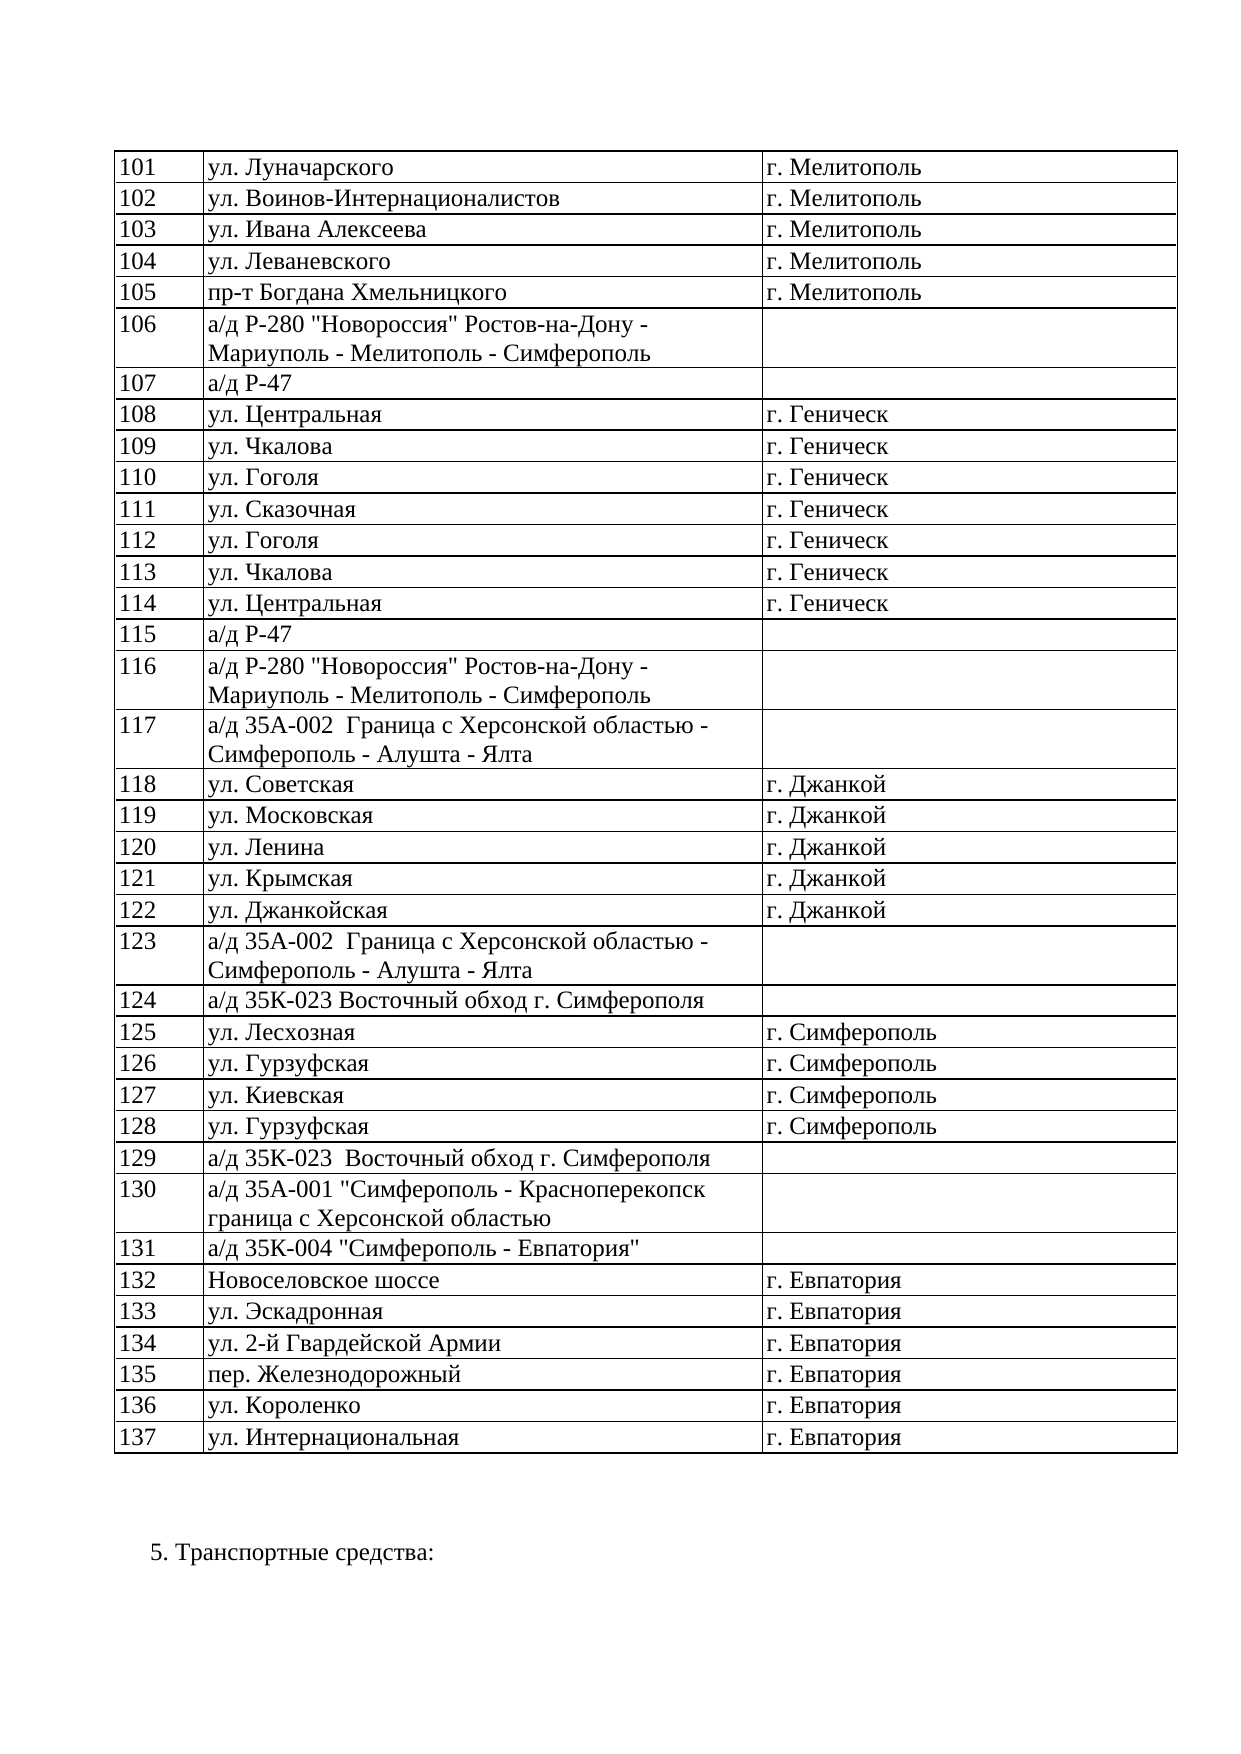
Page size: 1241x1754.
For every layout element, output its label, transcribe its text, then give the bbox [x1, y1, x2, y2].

table_cell [763, 1173, 1177, 1232]
table_cell г. Мелитополь [763, 244, 1177, 276]
table_cell 124 [115, 985, 203, 1015]
table_cell а/д 35К-004 "Симферополь - Евпатория" [204, 1233, 762, 1263]
table_cell г. Геническ [763, 398, 1177, 429]
table_cell ул. Центральная [204, 588, 762, 618]
table_cell г. Геническ [763, 461, 1177, 492]
table_cell [763, 650, 1177, 708]
table_cell 129 [115, 1142, 203, 1173]
table_cell 134 [115, 1327, 203, 1358]
table_cell 116 [115, 651, 203, 708]
table_cell 113 [115, 556, 203, 587]
table_cell ул. Короленко [204, 1391, 762, 1421]
table_cell ул. 2-й Гвардейской Армии [204, 1328, 762, 1358]
table_cell 126 [115, 1048, 203, 1078]
table_cell ул. Сказочная [204, 494, 762, 524]
table_cell 130 [115, 1174, 203, 1232]
table_cell г. Геническ [763, 555, 1177, 587]
table_cell 110 [115, 462, 203, 492]
table_cell г. Мелитополь [763, 181, 1177, 213]
table_cell г. Симферополь [763, 1047, 1177, 1078]
table_cell а/д Р-47 [204, 368, 762, 398]
table_cell ул. Интернациональная [204, 1422, 762, 1452]
table_cell ул. Центральная [204, 400, 762, 429]
table_cell 106 [115, 308, 203, 366]
table_cell ул. Московская [204, 801, 762, 831]
table_cell г. Мелитополь [763, 152, 1177, 181]
table_cell ул. Ивана Алексеева [204, 215, 762, 244]
table_cell 122 [115, 895, 203, 925]
table_cell г. Евпатория [763, 1263, 1177, 1295]
table_cell г. Мелитополь [763, 213, 1177, 244]
table_cell 127 [115, 1079, 203, 1110]
table_cell Новоселовское шоссе [204, 1265, 762, 1295]
table_cell 115 [115, 619, 203, 649]
table_cell 125 [115, 1016, 203, 1047]
table_cell а/д Р-280 "Новороссия" Ростов-на-Дону - Мариуполь - Мелитополь - Симферополь [204, 651, 762, 708]
table_cell а/д 35А-002 Граница с Херсонской областью - Симферополь - Алушта - Ялта [204, 710, 762, 768]
table_cell а/д Р-47 [204, 620, 762, 649]
table_cell г. Симферополь [763, 1078, 1177, 1110]
table_cell г. Джанкой [763, 862, 1177, 893]
table_cell а/д 35А-002 Граница с Херсонской областью - Симферополь - Алушта - Ялта [204, 927, 762, 984]
table_cell г. Евпатория [763, 1295, 1177, 1326]
table_cell [763, 307, 1177, 366]
table_cell 102 [115, 183, 203, 213]
table_cell 103 [115, 214, 203, 244]
table_cell 119 [115, 800, 203, 831]
table_cell ул. Джанкойская [204, 895, 762, 925]
table_cell ул. Леваневского [204, 246, 762, 276]
table_cell [763, 366, 1177, 398]
table_cell [763, 1232, 1177, 1263]
table_cell [763, 984, 1177, 1015]
table_cell г. Геническ [763, 492, 1177, 524]
table_cell ул. Чкалова [204, 557, 762, 587]
table_cell г. Геническ [763, 524, 1177, 555]
table_cell пр-т Богдана Хмельницкого [204, 277, 762, 307]
table_cell а/д Р-280 "Новороссия" Ростов-на-Дону - Мариуполь - Мелитополь - Симферополь [204, 309, 762, 366]
table_cell 111 [115, 493, 203, 524]
table_cell г. Геническ [763, 587, 1177, 618]
table_cell г. Джанкой [763, 768, 1177, 799]
table_cell 128 [115, 1111, 203, 1141]
table_cell 114 [115, 588, 203, 618]
table_cell 118 [115, 769, 203, 799]
table_cell г. Мелитополь [763, 276, 1177, 307]
table_cell 133 [115, 1296, 203, 1326]
table_cell 132 [115, 1264, 203, 1295]
table_cell а/д 35К-023 Восточный обход г. Симферополя [204, 986, 762, 1015]
table_cell ул. Гурзуфская [204, 1048, 762, 1078]
table_cell [763, 618, 1177, 649]
table_cell г. Евпатория [763, 1421, 1177, 1452]
table_cell [763, 925, 1177, 984]
table_cell 136 [115, 1390, 203, 1421]
table_cell 120 [115, 832, 203, 862]
table_cell 137 [115, 1422, 203, 1452]
table_cell г. Евпатория [763, 1358, 1177, 1389]
table_cell а/д 35К-023 Восточный обход г. Симферополя [204, 1143, 762, 1173]
table_cell 123 [115, 926, 203, 984]
table_cell ул. Крымская [204, 864, 762, 893]
table_cell г. Джанкой [763, 894, 1177, 925]
table_cell 109 [115, 430, 203, 461]
table_cell г. Евпатория [763, 1389, 1177, 1421]
table_cell 135 [115, 1359, 203, 1389]
table_cell ул. Гоголя [204, 525, 762, 555]
table_cell ул. Ленина [204, 832, 762, 862]
table_cell а/д 35А-001 "Симферополь - Красноперекопск граница с Херсонской областью [204, 1174, 762, 1232]
table_cell г. Симферополь [763, 1110, 1177, 1141]
table_cell ул. Чкалова [204, 431, 762, 461]
table_cell [763, 709, 1177, 768]
table_cell ул. Луначарского [204, 152, 762, 181]
text 5. Транспортные средства: [150, 1537, 1090, 1566]
table_cell ул. Лесхозная [204, 1017, 762, 1047]
table_cell ул. Эскадронная [204, 1296, 762, 1326]
table_cell г. Джанкой [763, 831, 1177, 862]
table_cell ул. Советская [204, 769, 762, 799]
table_cell ул. Киевская [204, 1080, 762, 1110]
table_cell г. Симферополь [763, 1015, 1177, 1047]
table_cell 105 [115, 277, 203, 307]
table_cell г. Геническ [763, 429, 1177, 461]
table_cell г. Джанкой [763, 799, 1177, 831]
table_cell 104 [115, 245, 203, 276]
table_cell 108 [115, 399, 203, 429]
table_cell 101 [115, 152, 203, 181]
table_cell ул. Гоголя [204, 462, 762, 492]
table_cell 107 [115, 368, 203, 398]
table_cell г. Евпатория [763, 1326, 1177, 1358]
table_cell 112 [115, 525, 203, 555]
table_cell пер. Железнодорожный [204, 1359, 762, 1389]
table_cell 117 [115, 710, 203, 768]
table_cell [763, 1141, 1177, 1173]
table_cell ул. Воинов-Интернационалистов [204, 183, 762, 213]
table_cell 131 [115, 1233, 203, 1263]
table_cell ул. Гурзуфская [204, 1111, 762, 1141]
table_cell 121 [115, 863, 203, 893]
